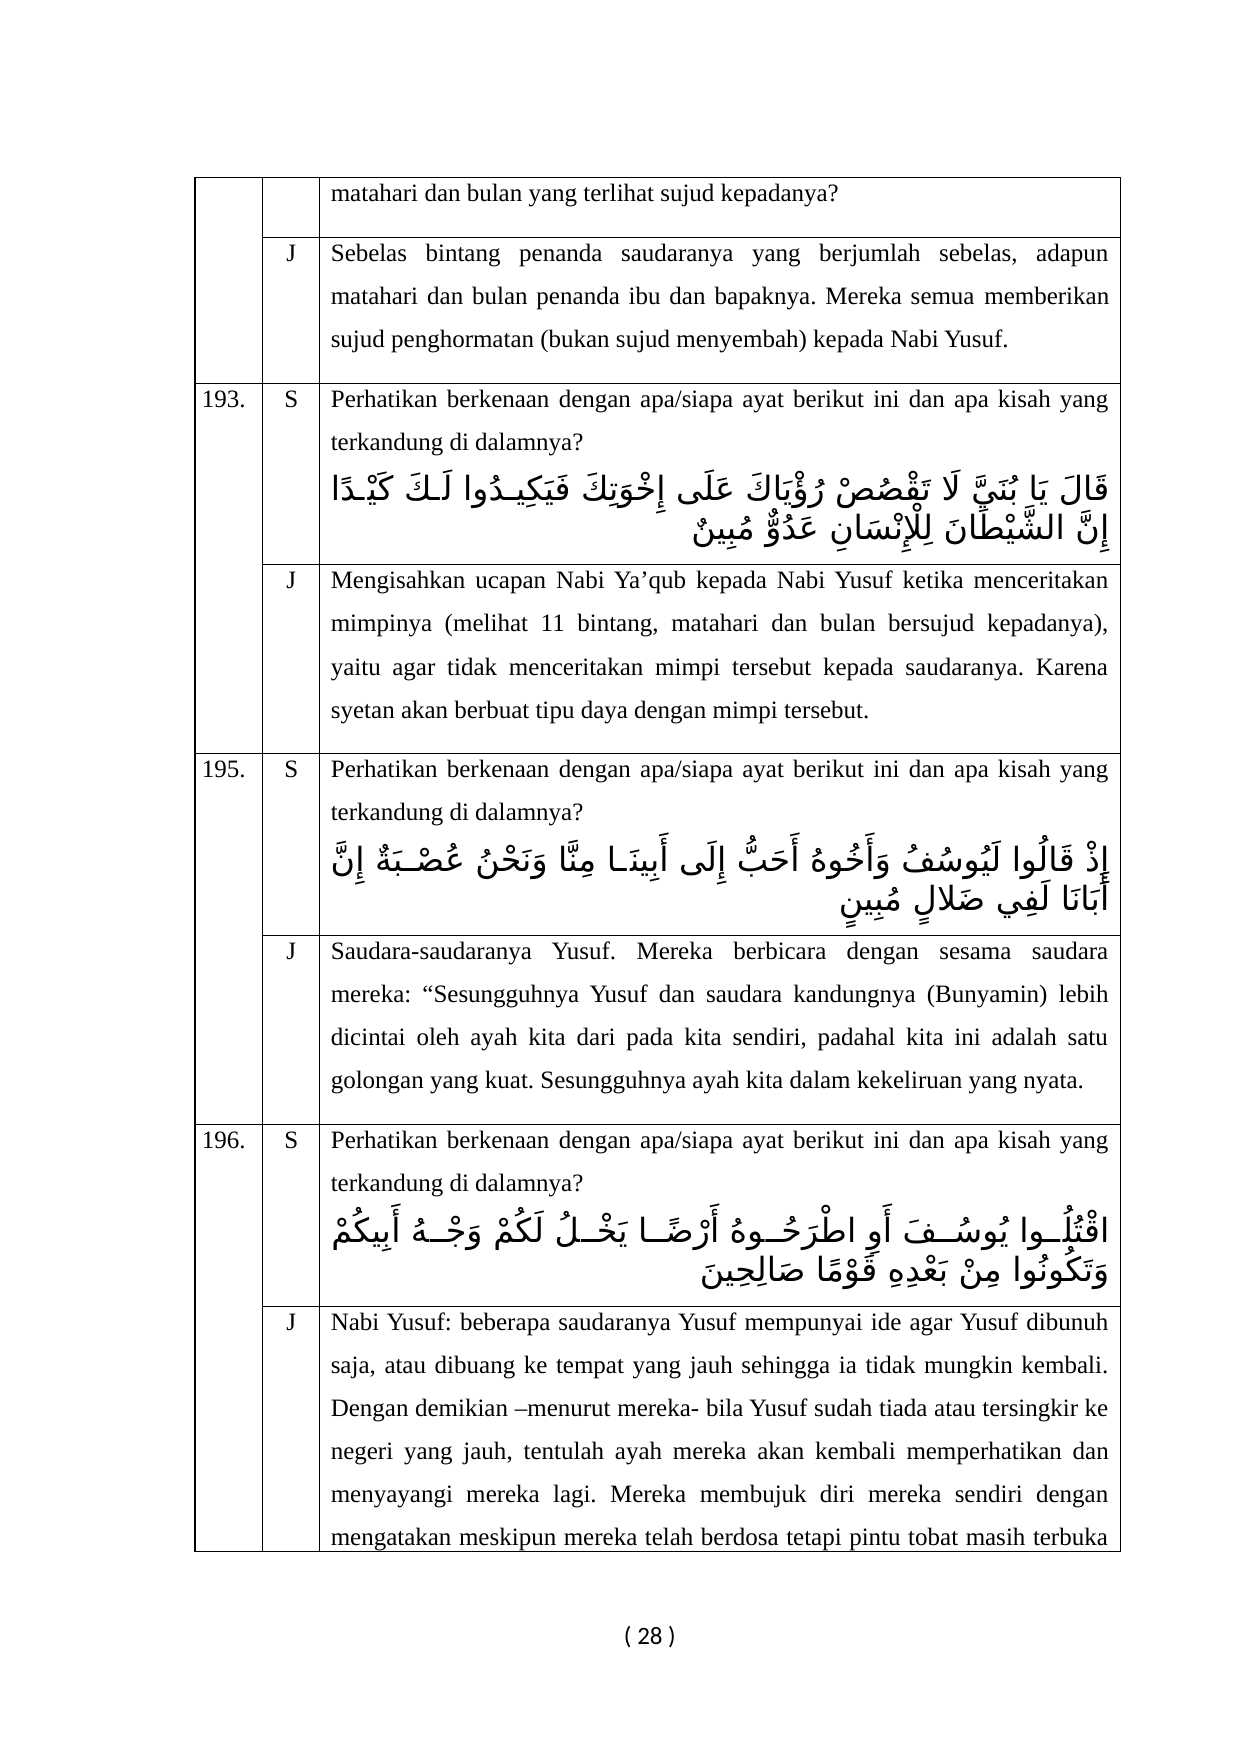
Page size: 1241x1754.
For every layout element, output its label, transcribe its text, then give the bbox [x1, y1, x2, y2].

table_cell [196, 178, 262, 383]
table_cell J [263, 238, 319, 383]
table_cell Sebelas bintang penanda saudaranya yang berjumlah sebelas, adapun matahari dan bulan penanda ibu dan bapaknya. Mereka semua memberikan sujud penghormatan (bukan sujud menyembah) kepada Nabi Yusuf. [320, 238, 1120, 383]
table_cell J [263, 1307, 319, 1551]
table_cell S [263, 1125, 319, 1306]
table_cell S [263, 384, 319, 564]
table_cell Mengisahkan ucapan Nabi Ya’qub kepada Nabi Yusuf ketika menceritakan mimpinya (melihat 11 bintang, matahari dan bulan bersujud kepadanya), yaitu agar tidak menceritakan mimpi tersebut kepada saudaranya. Karena syetan akan berbuat tipu daya dengan mimpi tersebut. [320, 565, 1120, 753]
table_cell S [263, 754, 319, 935]
table_cell [196, 384, 262, 753]
table_cell [196, 1125, 262, 1551]
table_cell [320, 178, 1120, 237]
table_cell S [263, 178, 319, 237]
table_cell Perhatikan berkenaan dengan apa/siapa ayat berikut ini dan apa kisah yang terkandung di dalamnya? إِذْ قَالُوا لَيُوسُفُ وَأَخُوهُ أَحَبُّ إِلَى أَبِينَا مِنَّا وَنَحْنُ عُصْبَةٌ إِنَّ أَبَانَا لَفِي ضَلالٍ مُبِينٍ [320, 754, 1120, 935]
table_cell [196, 754, 262, 1124]
table_cell Perhatikan berkenaan dengan apa/siapa ayat berikut ini dan apa kisah yang terkandung di dalamnya? اقْتُلُوا يُوسُفَ أَوِ اطْرَحُوهُ أَرْضًا يَخْلُ لَكُمْ وَجْهُ أَبِيكُمْ وَتَكُونُوا مِنْ بَعْدِهِ قَوْمًا صَالِحِينَ [320, 1125, 1120, 1306]
table_cell Perhatikan berkenaan dengan apa/siapa ayat berikut ini dan apa kisah yang terkandung di dalamnya? قَالَ يَا بُنَيَّ لَا تَقْصُصْ رُؤْيَاكَ عَلَى إِخْوَتِكَ فَيَكِيدُوا لَكَ كَيْدًا إِنَّ الشَّيْطَانَ لِلْإِنْسَانِ عَدُوٌّ مُبِينٌ [320, 384, 1120, 564]
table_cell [320, 1307, 1120, 1551]
table_cell J [263, 565, 319, 753]
table_cell Saudara-saudaranya Yusuf. Mereka berbicara dengan sesama saudara mereka: “Sesungguhnya Yusuf dan saudara kandungnya (Bunyamin) lebih dicintai oleh ayah kita dari pada kita sendiri, padahal kita ini adalah satu golongan yang kuat. Sesungguhnya ayah kita dalam kekeliruan yang nyata. [320, 936, 1120, 1124]
table_cell J [263, 936, 319, 1124]
